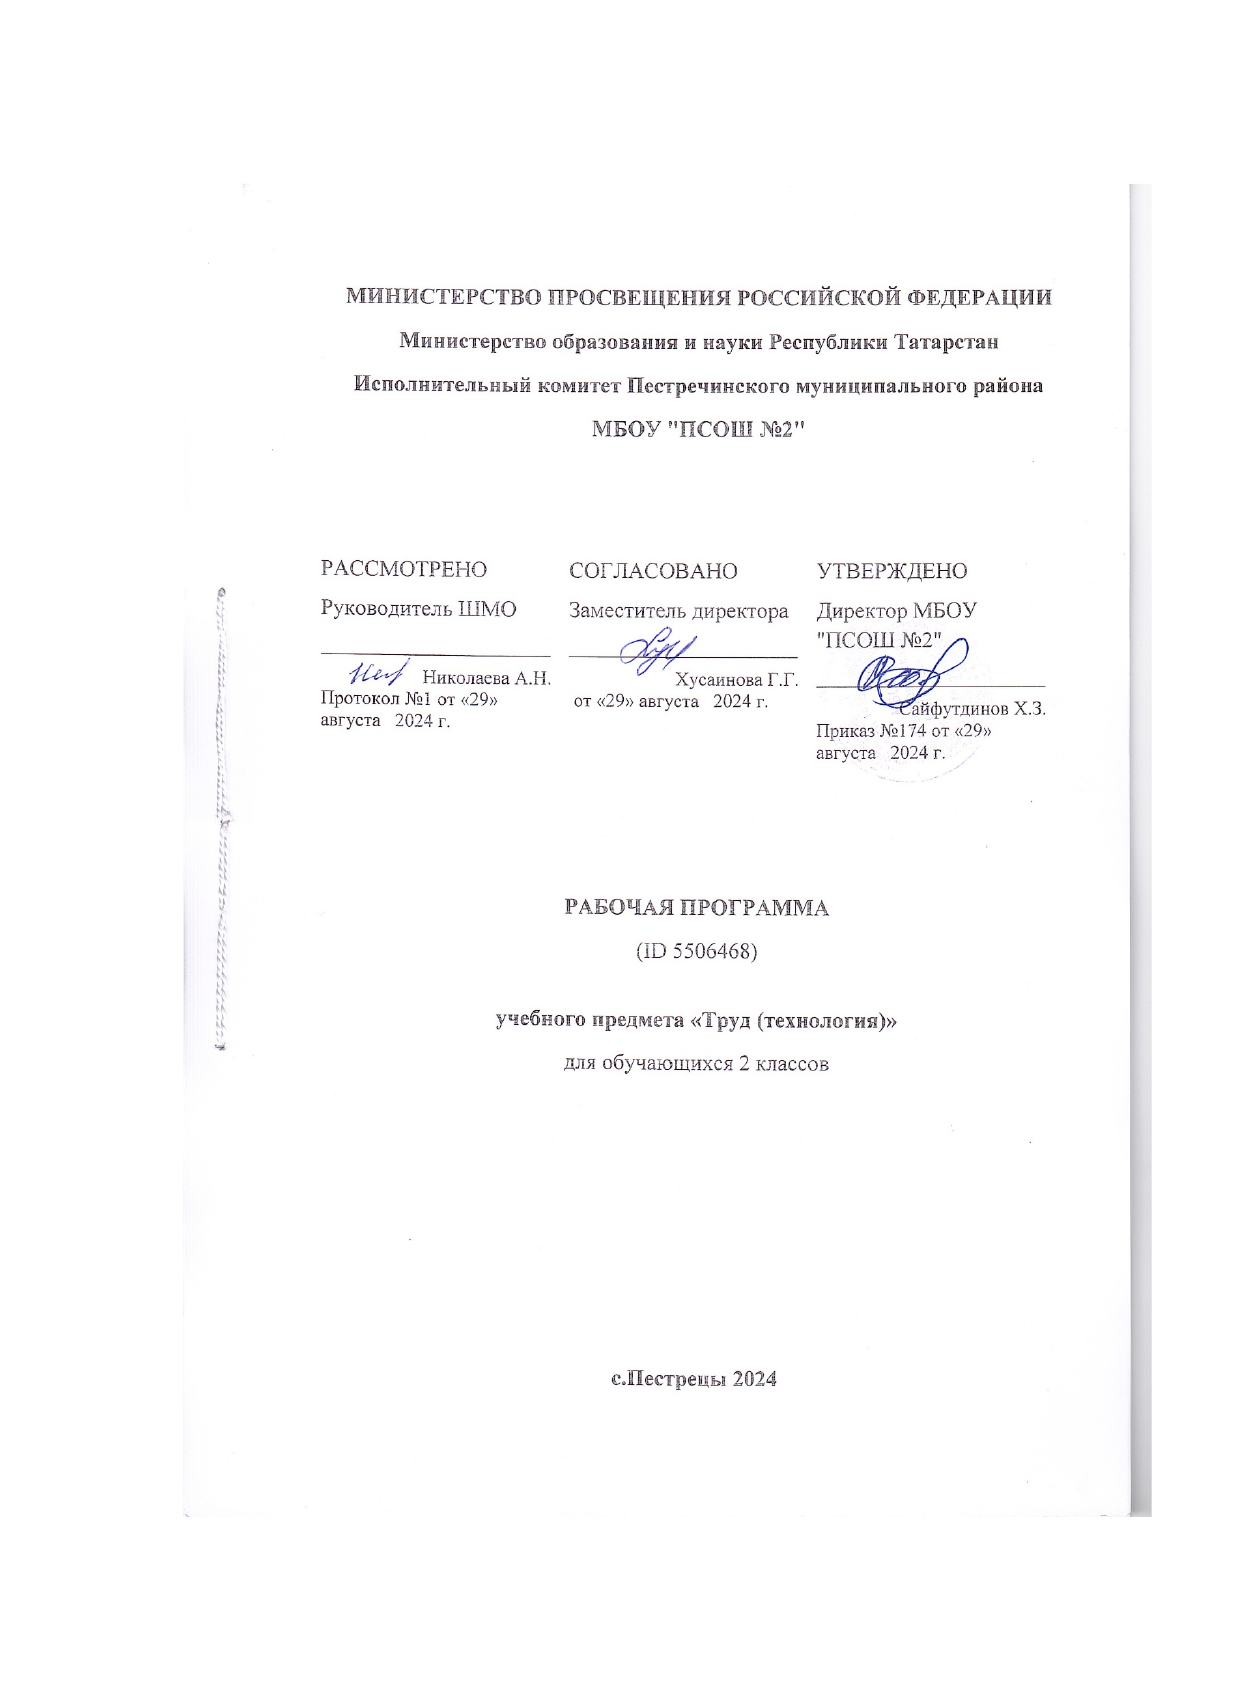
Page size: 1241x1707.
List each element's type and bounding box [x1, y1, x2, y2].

picture [177, 175, 1152, 1517]
